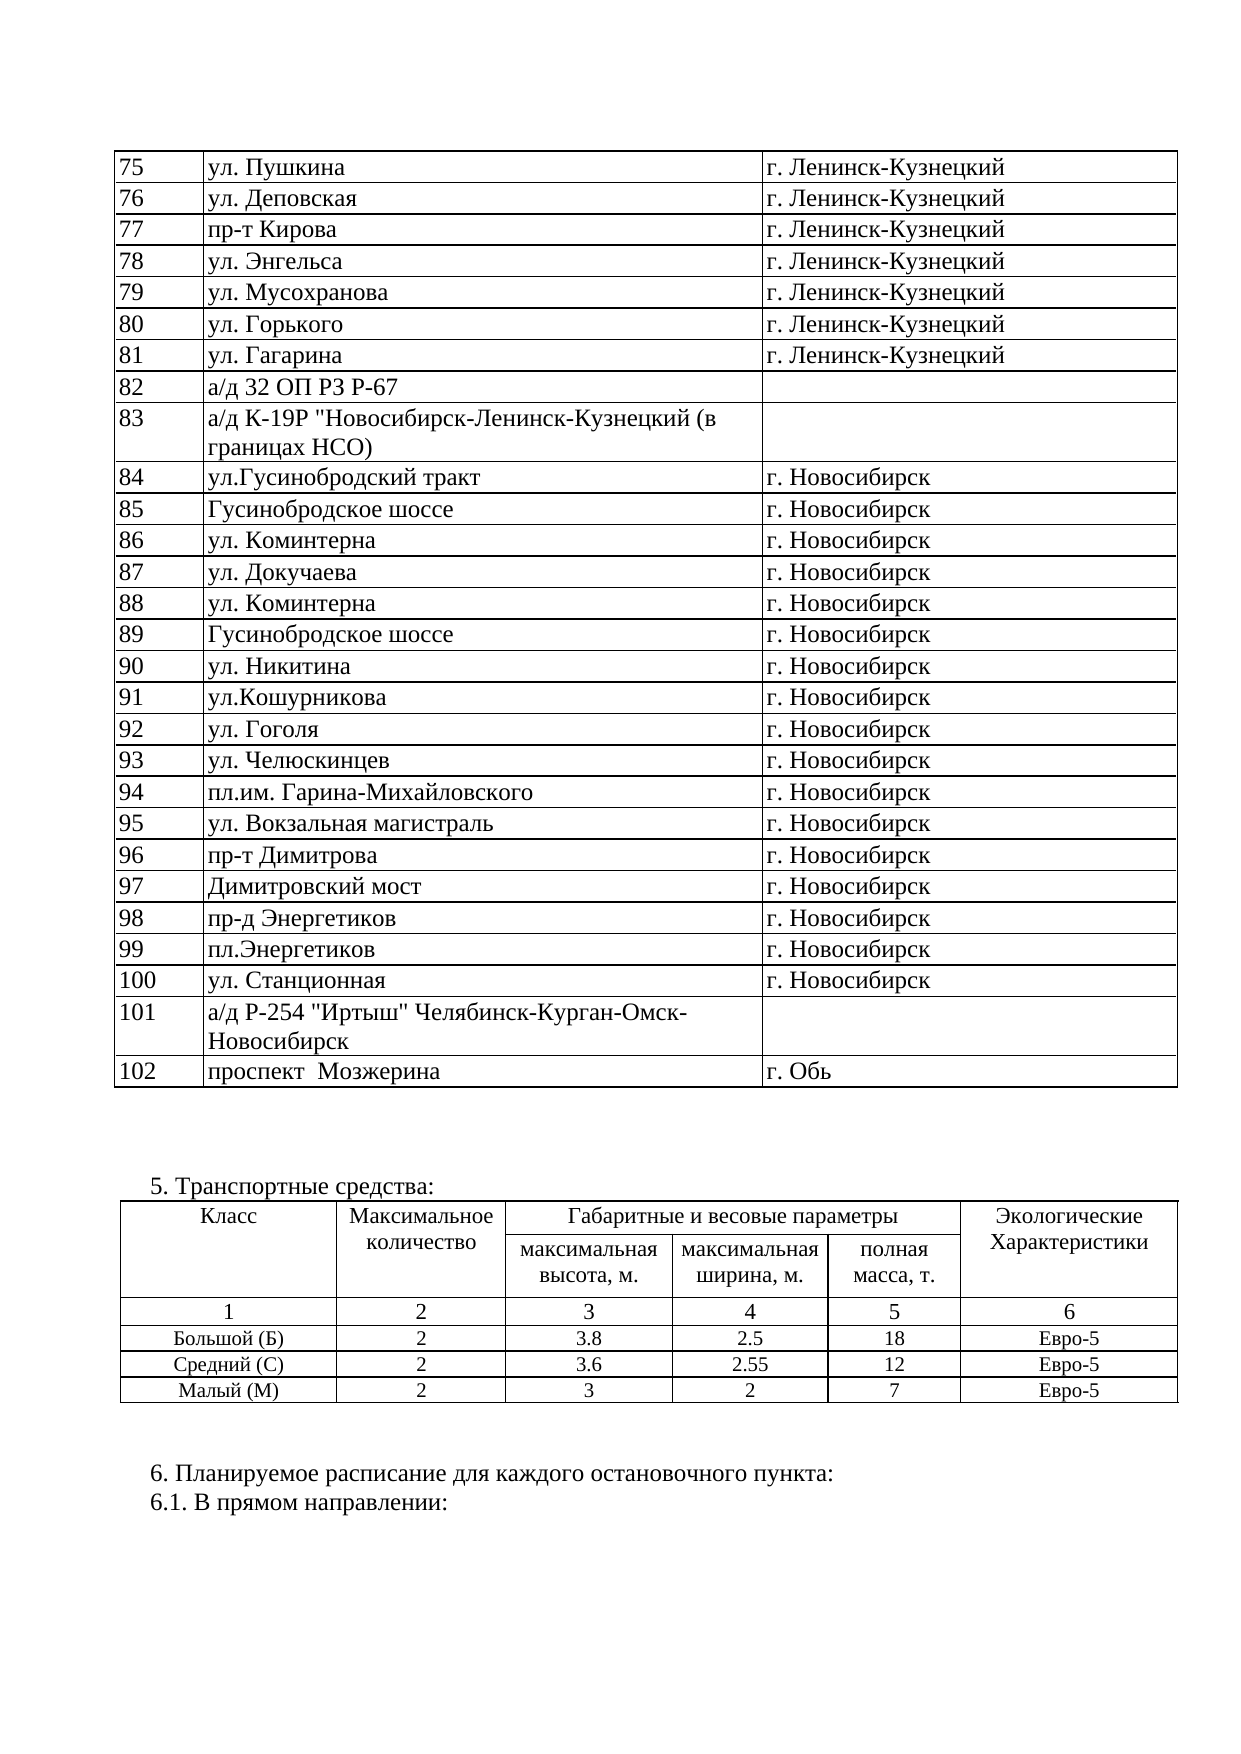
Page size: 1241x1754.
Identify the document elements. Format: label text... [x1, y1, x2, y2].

table_cell а/д 32 ОП РЗ Р-67 [204, 372, 762, 402]
table_cell Гусинобродское шоссе [204, 494, 762, 524]
table_cell г. Новосибирск [763, 838, 1177, 870]
table_cell 94 [115, 776, 203, 807]
table_cell г. Новосибирск [763, 870, 1177, 901]
table_cell г. Новосибирск [763, 744, 1177, 775]
table_cell ул. Мусохранова [204, 277, 762, 307]
table_cell пл.им. Гарина-Михайловского [204, 777, 762, 807]
table_cell пр-т Кирова [204, 215, 762, 244]
table_cell г. Новосибирск [763, 492, 1177, 524]
table_cell ул. Пушкина [204, 152, 762, 181]
table_cell 101 [115, 997, 203, 1054]
table_cell ул. Гагарина [204, 340, 762, 370]
text 6. Планируемое расписание для каждого остановочного пункта: [150, 1458, 1090, 1487]
table_cell 2 [337, 1298, 505, 1325]
table_cell г. Ленинск-Кузнецкий [763, 307, 1177, 339]
table_cell Евро-5 [961, 1326, 1177, 1350]
table_cell 83 [115, 403, 203, 461]
table_cell [763, 370, 1177, 402]
table_cell ул. Коминтерна [204, 588, 762, 618]
table_cell 2 [337, 1378, 505, 1402]
table_cell 2.55 [673, 1352, 827, 1376]
table_cell ул. Коминтерна [204, 525, 762, 555]
table_cell г. Новосибирск [763, 807, 1177, 838]
table_cell г. Новосибирск [763, 524, 1177, 555]
table_cell 1 [121, 1298, 336, 1325]
table_cell 88 [115, 588, 203, 618]
table_cell максимальная высота, м. [506, 1235, 672, 1297]
table_cell г. Обь [763, 1055, 1177, 1086]
table_cell г. Новосибирск [763, 587, 1177, 618]
table_cell Большой (Б) [121, 1326, 336, 1350]
table_cell 98 [115, 902, 203, 933]
table_cell пр-т Димитрова [204, 840, 762, 870]
table_cell 99 [115, 934, 203, 964]
table_cell Евро-5 [961, 1352, 1177, 1376]
table_header Экологические Характеристики [961, 1202, 1177, 1297]
table_cell максимальная ширина, м. [673, 1235, 827, 1297]
table_cell 76 [115, 183, 203, 213]
table_header Габаритные и весовые параметры [506, 1202, 960, 1233]
table_cell 4 [673, 1298, 827, 1325]
table_cell 7 [829, 1378, 960, 1402]
table_cell 18 [829, 1326, 960, 1350]
table_cell 81 [115, 340, 203, 370]
table_cell ул. Деповская [204, 183, 762, 213]
text 5. Транспортные средства: [150, 1171, 1090, 1200]
table_cell 75 [115, 152, 203, 181]
table_cell г. Новосибирск [763, 713, 1177, 744]
table_cell 2 [673, 1378, 827, 1402]
table_cell 77 [115, 214, 203, 244]
table_cell полная масса, т. [829, 1235, 960, 1297]
table_cell г. Новосибирск [763, 964, 1177, 996]
table_cell ул.Кошурникова [204, 683, 762, 712]
table_cell 3 [506, 1378, 672, 1402]
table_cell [763, 152, 1177, 181]
table_cell 2.5 [673, 1326, 827, 1350]
table_cell а/д Р-254 "Иртыш" Челябинск-Курган-Омск-Новосибирск [204, 997, 762, 1054]
table_cell 90 [115, 651, 203, 681]
table_cell ул. Горького [204, 309, 762, 339]
table_cell г. Новосибирск [763, 555, 1177, 587]
table_cell пр-д Энергетиков [204, 903, 762, 933]
table_cell 87 [115, 556, 203, 587]
table_cell 12 [829, 1352, 960, 1376]
table_cell 82 [115, 371, 203, 402]
table_cell г. Новосибирск [763, 775, 1177, 807]
table_cell проспект Мозжерина [204, 1056, 762, 1086]
table_cell Средний (С) [121, 1352, 336, 1376]
table_cell ул. Докучаева [204, 557, 762, 587]
table_cell 80 [115, 308, 203, 339]
table_cell а/д К-19Р "Новосибирск-Ленинск-Кузнецкий (в границах НСО) [204, 403, 762, 461]
table_cell ул.Гусинобродский тракт [204, 462, 762, 492]
table_cell ул. Энгельса [204, 246, 762, 276]
table_cell ул. Никитина [204, 651, 762, 681]
table_cell 92 [115, 714, 203, 744]
table_cell 2 [337, 1352, 505, 1376]
table_cell 3 [506, 1298, 672, 1325]
table_cell 89 [115, 619, 203, 649]
table_cell 95 [115, 808, 203, 838]
table_cell г. Ленинск-Кузнецкий [763, 213, 1177, 244]
table_cell ул. Челюскинцев [204, 746, 762, 775]
table_cell ул. Вокзальная магистраль [204, 808, 762, 838]
table_cell 84 [115, 462, 203, 492]
table_cell 100 [115, 965, 203, 996]
text 6.1. В прямом направлении: [150, 1487, 1090, 1516]
table_header Класс [121, 1202, 336, 1297]
table_cell г. Новосибирск [763, 618, 1177, 649]
table_cell Гусинобродское шоссе [204, 620, 762, 649]
table_cell 85 [115, 493, 203, 524]
table_cell пл.Энергетиков [204, 934, 762, 964]
table_cell 102 [115, 1056, 203, 1086]
table_cell г. Ленинск-Кузнецкий [763, 244, 1177, 276]
table_cell 78 [115, 245, 203, 276]
table_cell Малый (М) [121, 1378, 336, 1402]
table_cell г. Ленинск-Кузнецкий [763, 276, 1177, 307]
table_cell 6 [961, 1298, 1177, 1325]
table_cell ул. Станционная [204, 966, 762, 996]
table_cell [763, 402, 1177, 461]
table_cell ул. Гоголя [204, 714, 762, 744]
table_cell г. Новосибирск [763, 650, 1177, 681]
table_cell 86 [115, 525, 203, 555]
table_cell г. Новосибирск [763, 901, 1177, 933]
table_header Максимальное количество [337, 1202, 505, 1297]
table_cell 5 [829, 1298, 960, 1325]
table_cell 3.8 [506, 1326, 672, 1350]
table_cell 2 [337, 1326, 505, 1350]
table_cell 79 [115, 277, 203, 307]
table_cell Евро-5 [961, 1378, 1177, 1402]
table_cell г. Новосибирск [763, 681, 1177, 712]
table_cell г. Ленинск-Кузнецкий [763, 181, 1177, 213]
table_cell г. Новосибирск [763, 933, 1177, 964]
table_cell г. Новосибирск [763, 461, 1177, 492]
table_cell г. Ленинск-Кузнецкий [763, 339, 1177, 370]
table_cell Димитровский мост [204, 871, 762, 901]
table_cell 96 [115, 839, 203, 870]
table_cell 93 [115, 745, 203, 775]
table_cell [763, 996, 1177, 1054]
table_cell 3.6 [506, 1352, 672, 1376]
table_cell 91 [115, 682, 203, 712]
table_cell 97 [115, 871, 203, 901]
